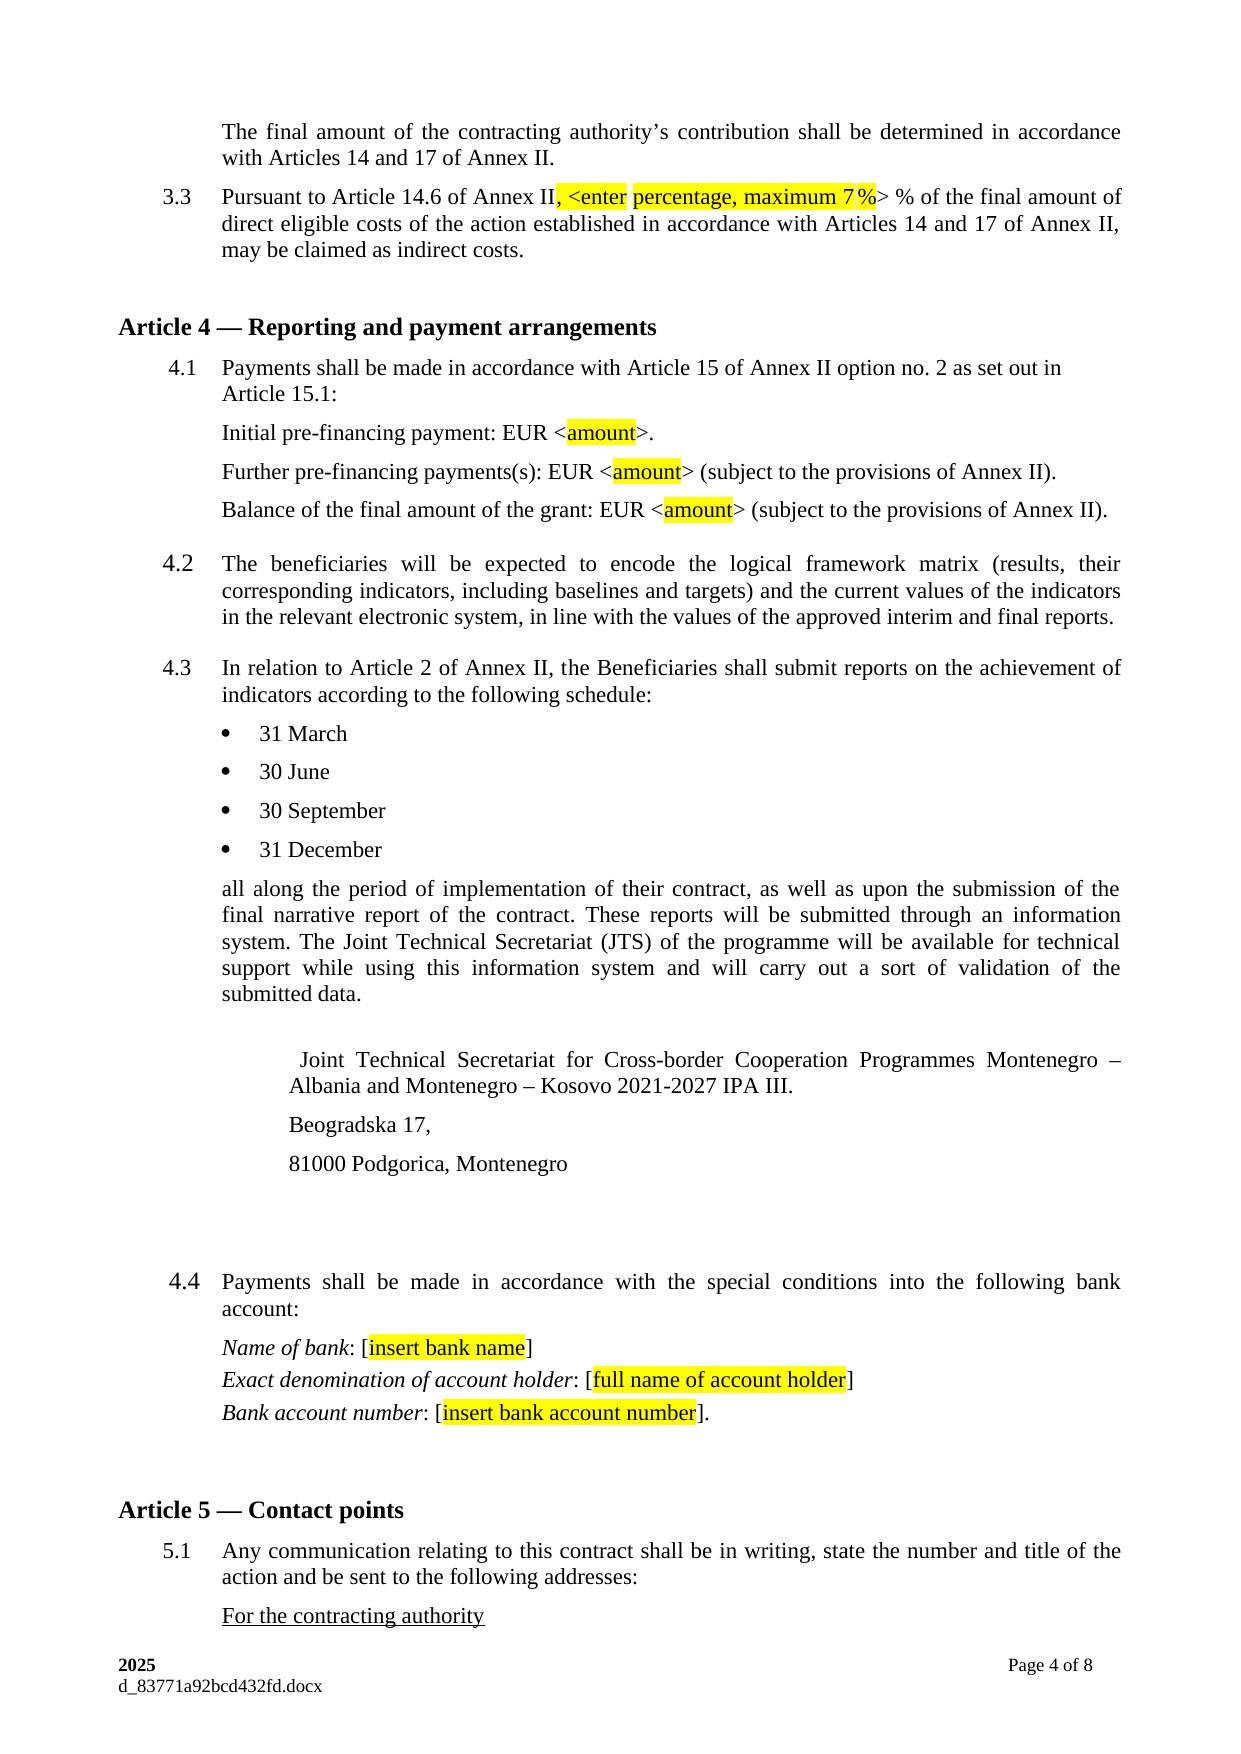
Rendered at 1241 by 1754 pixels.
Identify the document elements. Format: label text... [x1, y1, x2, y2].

text Article 4 — Reporting and payment arrangements [118, 312, 1122, 341]
text Name of bank: [insert bank name] [118, 1334, 369, 1360]
list 31 March [222, 719, 1122, 746]
text all along the period of implementation of their contract, as well as upon the submission of the final narrative report of the contract. These reports will be submitted through an information system. The Joint Technical Secretariat (JTS) of the programme will be available for technical support while using this information system and will carry out a sort of validation of the submitted data. [177, 875, 1122, 1007]
text 3.3 Pursuant to Article 14.6 of Annex II, <enter percentage, maximum 7 %> % of the final amount of direct eligible costs of the action established in accordance with Articles 14 and 17 of Annex II, may be claimed as indirect costs. [162, 183, 1122, 262]
list Joint Technical Secretariat for Cross-border Cooperation Programmes Montenegro – Albania and Montenegro – Kosovo 2021-2027 IPA III. [288, 1046, 1122, 1098]
text Further pre-financing payments(s): EUR <amount> (subject to the provisions of Annex II). [222, 458, 613, 484]
text Name of bank: [insert bank name] [525, 1334, 1122, 1360]
list 30 June [222, 758, 1122, 785]
text 4.4 Payments shall be made in accordance with the special conditions into the following bank account: [168, 1266, 1122, 1321]
text 4.2 The beneficiaries will be expected to encode the logical framework matrix (results, their corresponding indicators, including baselines and targets) and the current values of the indicators in the relevant electronic system, in line with the values of the approved interim and final reports. [162, 548, 1122, 629]
text 5.1 Any communication relating to this contract shall be in writing, state the number and title of the action and be sent to the following addresses: [162, 1537, 1122, 1589]
text Exact denomination of account holder: [full name of account holder] [846, 1366, 1122, 1393]
text Bank account number: [insert bank account number]. [118, 1399, 443, 1425]
text The final amount of the contracting authority’s contribution shall be determined in accordance with Articles 14 and 17 of Annex II. [222, 118, 1122, 171]
text Further pre-financing payments(s): EUR <amount> (subject to the provisions of Annex II). [681, 458, 1122, 484]
text Bank account number: [insert bank account number]. [696, 1399, 1122, 1425]
text 4.1 Payments shall be made in accordance with Article 15 of Annex II option no. 2 as set out in Article 15.1: [162, 354, 1122, 406]
text Initial pre-financing payment: EUR <amount>. [222, 419, 567, 445]
text For the contracting authority [222, 1602, 1122, 1628]
text Balance of the final amount of the grant: EUR <amount> (subject to the provisions of Annex II). [733, 497, 1122, 523]
text Article 5 — Contact points [118, 1496, 1122, 1524]
text Balance of the final amount of the grant: EUR <amount> (subject to the provisions of Annex II). [221, 497, 664, 523]
list 81000 Podgorica, Montenegro [288, 1150, 1122, 1176]
list Beogradska 17, [288, 1111, 1122, 1137]
text Exact denomination of account holder: [full name of account holder] [118, 1366, 593, 1393]
list 31 December [222, 836, 1122, 862]
text 4.3 In relation to Article 2 of Annex II, the Beneficiaries shall submit reports on the achievement of indicators according to the following schedule: [162, 654, 1122, 707]
text Initial pre-financing payment: EUR <amount>. [636, 419, 1122, 445]
list 30 September [222, 797, 1122, 824]
